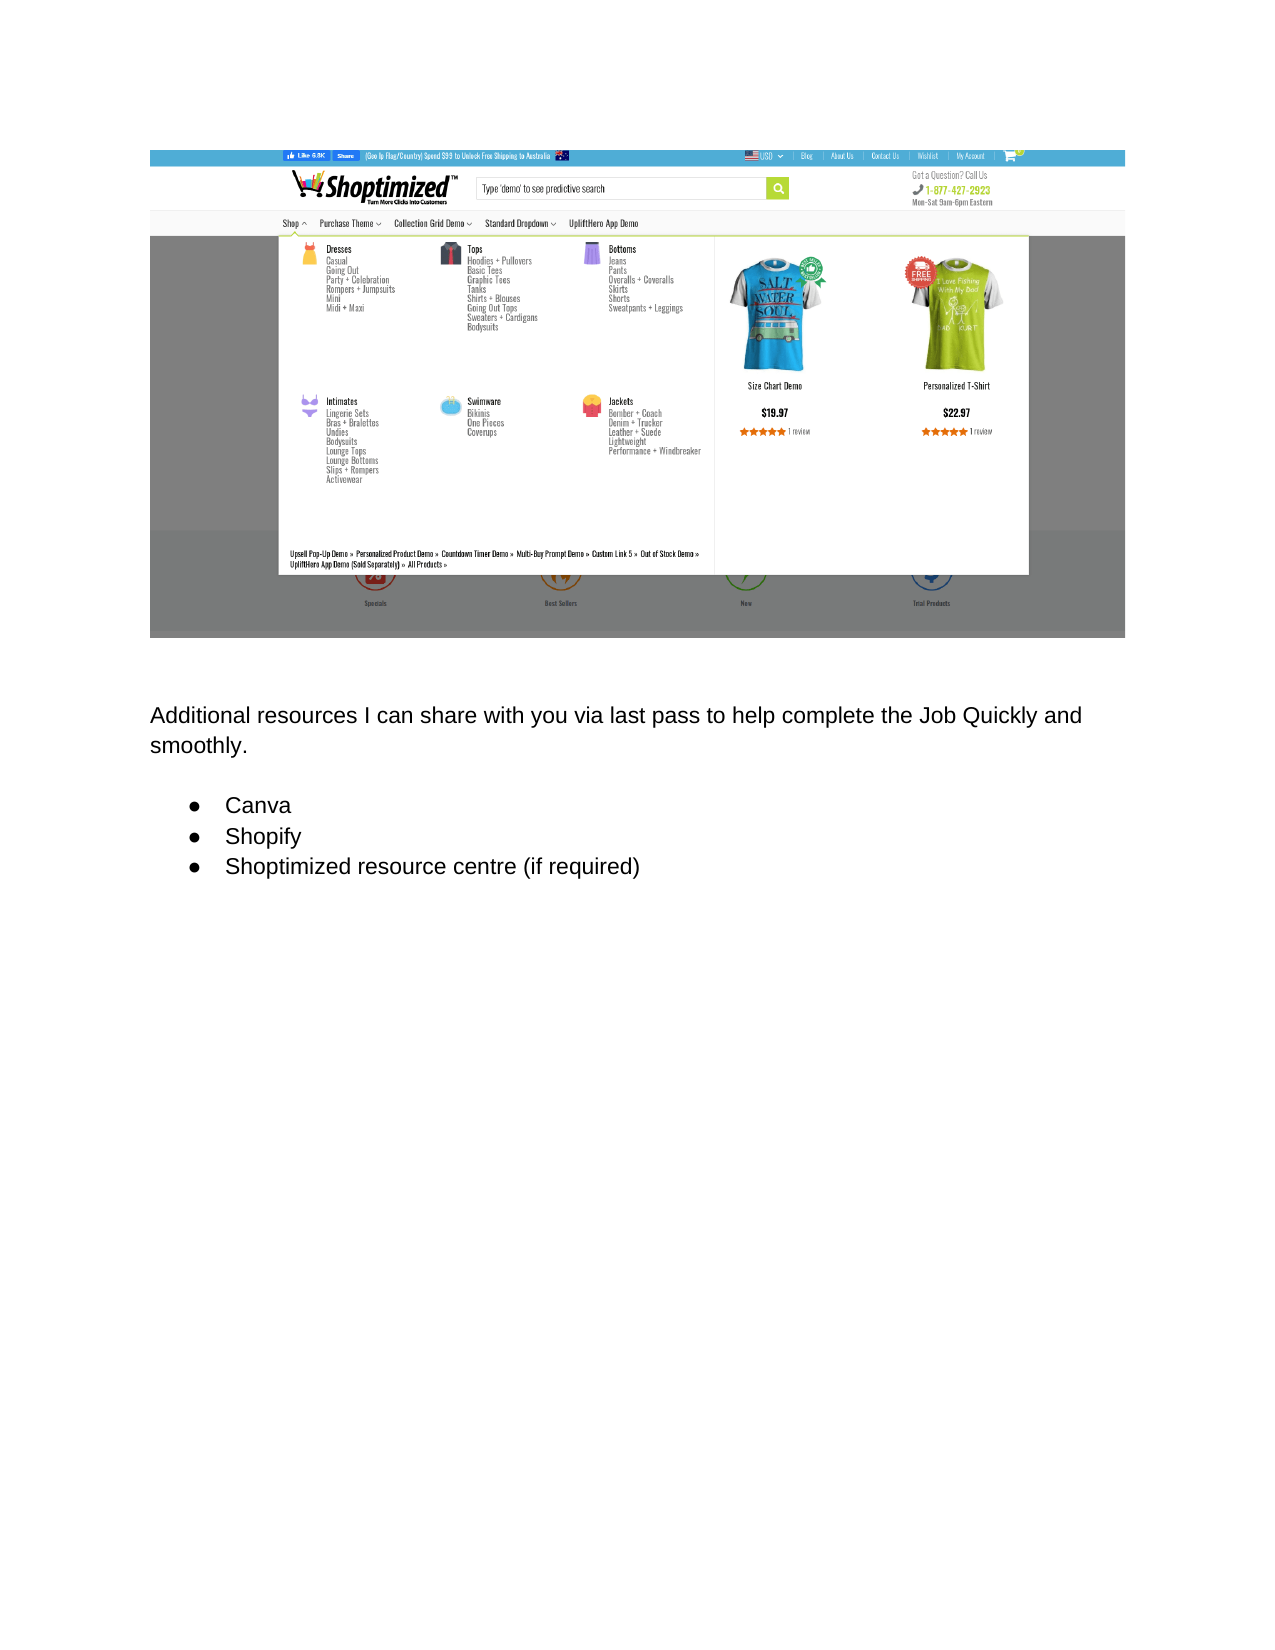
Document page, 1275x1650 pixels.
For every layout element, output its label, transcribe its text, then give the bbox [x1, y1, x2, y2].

list Canva [187, 792, 1125, 819]
picture [150, 150, 1125, 638]
list Shoptimized resource centre (if required) [187, 853, 1125, 879]
list Shopify [187, 823, 1125, 849]
text Additional resources I can share with you via last pass to help complete the Job Quickly and smoothly. [150, 702, 1125, 758]
